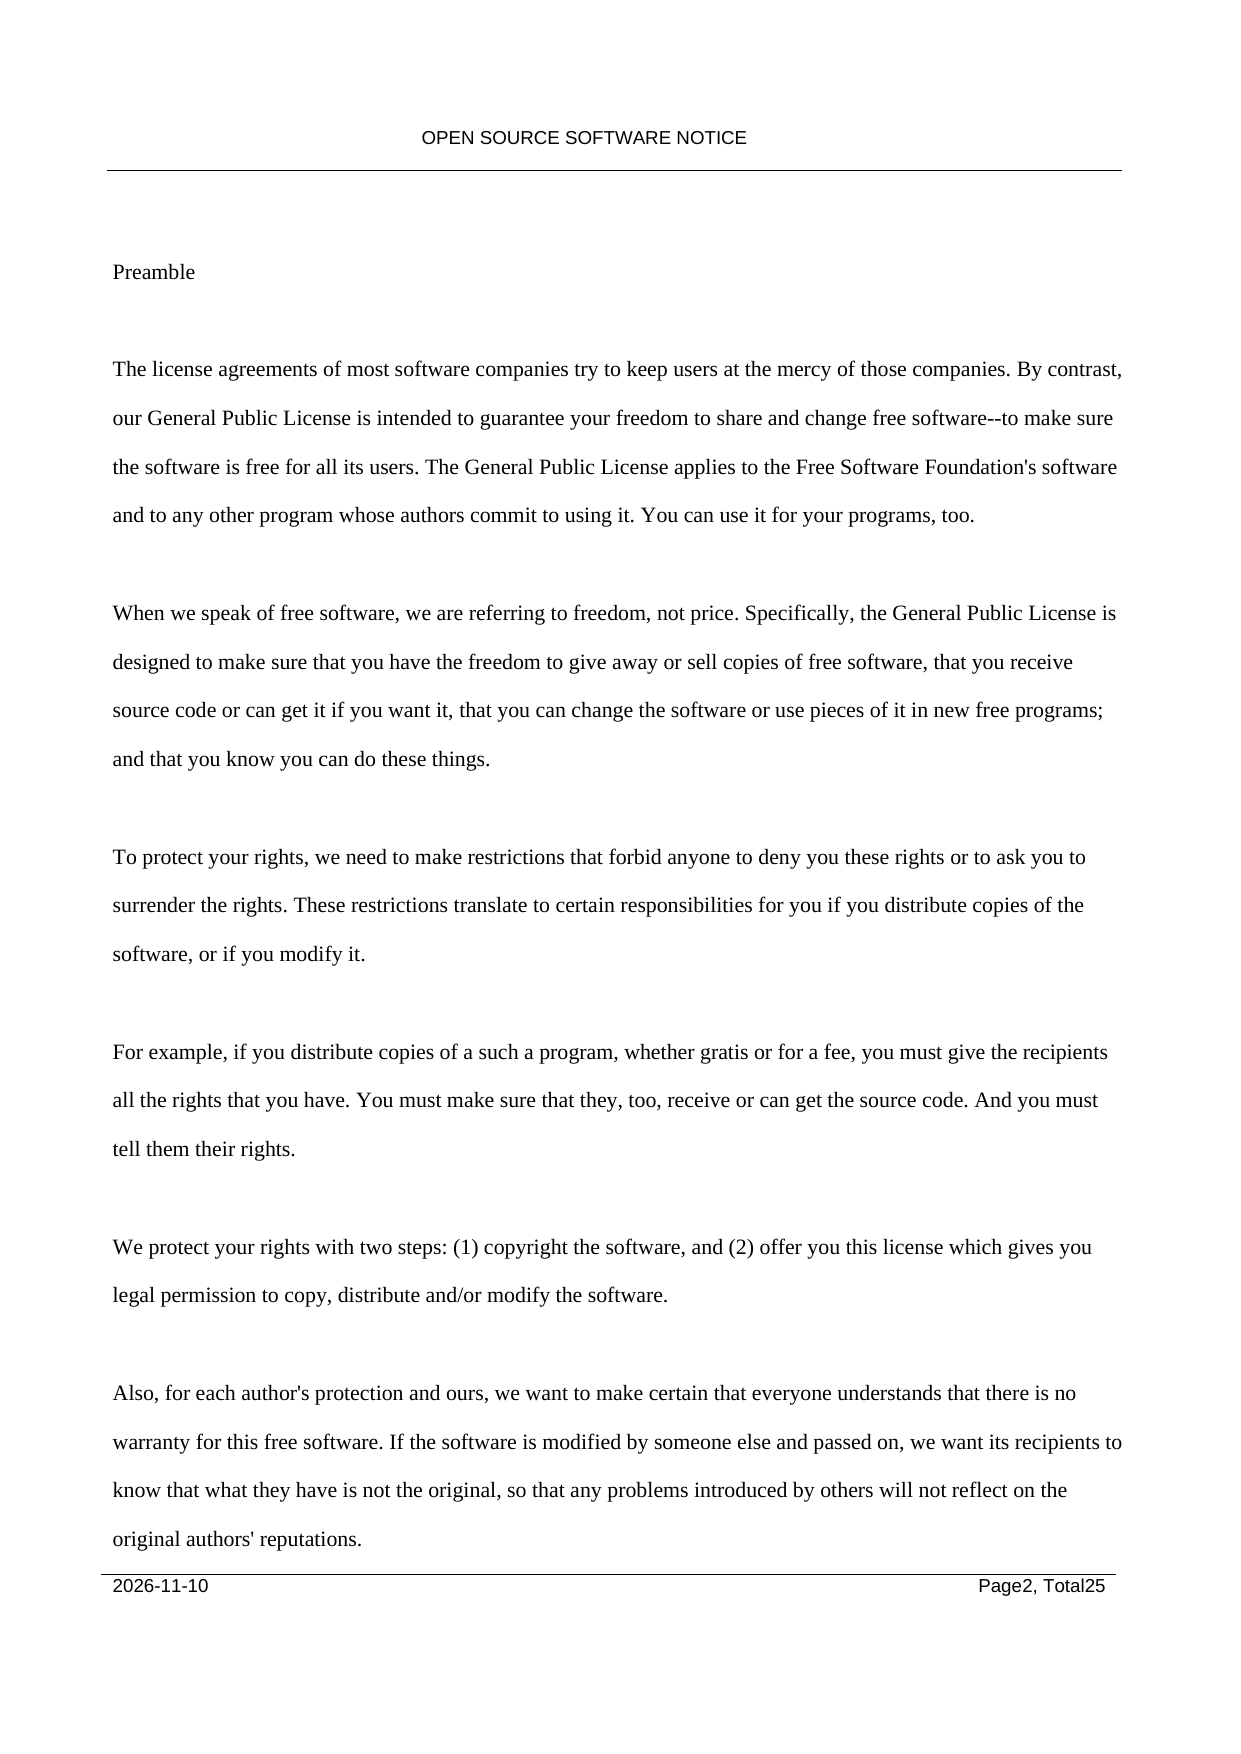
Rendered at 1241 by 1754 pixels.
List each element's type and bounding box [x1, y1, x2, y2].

text [112, 206, 1128, 1555]
